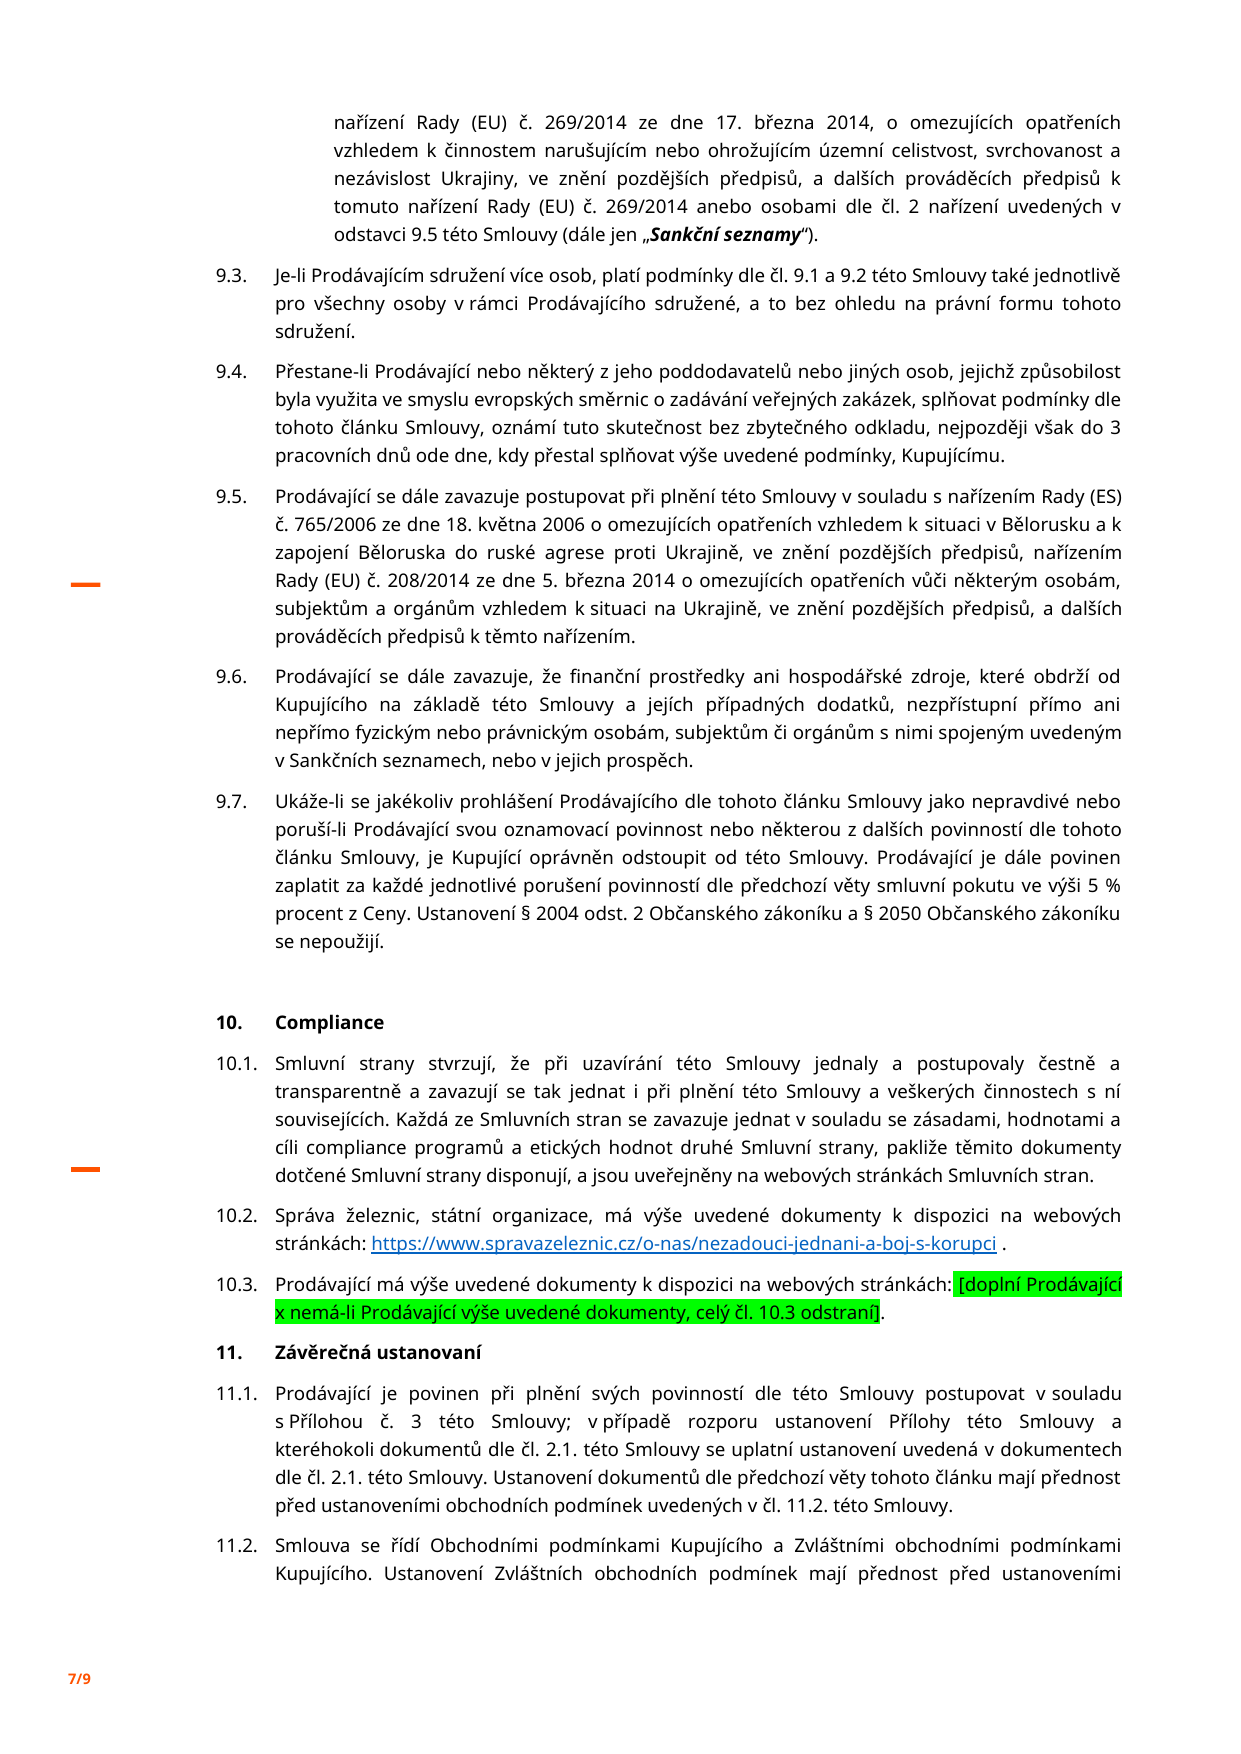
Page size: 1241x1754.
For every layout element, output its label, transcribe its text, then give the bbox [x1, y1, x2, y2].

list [275, 109, 1122, 247]
text Compliance [216, 1009, 1122, 1035]
text Správa železnic, státní organizace, má výše uvedené dokumenty k dispozici na webových stránkách: https://www.spravazeleznic.cz/o-nas/nezadouci-jednani-a-boj-s-korupci . [216, 1202, 1122, 1256]
text Smluvní strany stvrzují, že při uzavírání této Smlouvy jednaly a postupovaly čestně a transparentně a zavazují se tak jednat i při plnění této Smlouvy a veškerých činnostech s ní souvisejících. Každá ze Smluvních stran se zavazuje jednat v souladu se zásadami, hodnotami a cíli compliance programů a etických hodnot druhé Smluvní strany, pakliže těmito dokumenty dotčené Smluvní strany disponují, a jsou uveřejněny na webových stránkách Smluvních stran. [216, 1050, 1122, 1187]
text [216, 1533, 1122, 1586]
text Prodávající je povinen při plnění svých povinností dle této Smlouvy postupovat v souladu s Přílohou č. 3 této Smlouvy; v případě rozporu ustanovení Přílohy této Smlouvy a kteréhokoli dokumentů dle čl. 2.1. této Smlouvy se uplatní ustanovení uvedená v dokumentech dle čl. 2.1. této Smlouvy. Ustanovení dokumentů dle předchozí věty tohoto článku mají přednost před ustanoveními obchodních podmínek uvedených v čl. 11.2. této Smlouvy. [216, 1380, 1122, 1518]
text Přestane-li Prodávající nebo některý z jeho poddodavatelů nebo jiných osob, jejichž způsobilost byla využita ve smyslu evropských směrnic o zadávání veřejných zakázek, splňovat podmínky dle tohoto článku Smlouvy, oznámí tuto skutečnost bez zbytečného odkladu, nejpozději však do 3 pracovních dnů ode dne, kdy přestal splňovat výše uvedené podmínky, Kupujícímu. [216, 358, 1122, 468]
text Prodávající se dále zavazuje postupovat při plnění této Smlouvy v souladu s nařízením Rady (ES) č. 765/2006 ze dne 18. května 2006 o omezujících opatřeních vzhledem k situaci v Bělorusku a k zapojení Běloruska do ruské agrese proti Ukrajině, ve znění pozdějších předpisů, nařízením Rady (EU) č. 208/2014 ze dne 5. března 2014 o omezujících opatřeních vůči některým osobám, subjektům a orgánům vzhledem k situaci na Ukrajině, ve znění pozdějších předpisů, a dalších prováděcích předpisů k těmto nařízením. [216, 483, 1122, 649]
text Prodávající se dále zavazuje, že finanční prostředky ani hospodářské zdroje, které obdrží od Kupujícího na základě této Smlouvy a jejích případných dodatků, nezpřístupní přímo ani nepřímo fyzickým nebo právnickým osobám, subjektům či orgánům s nimi spojeným uvedeným v Sankčních seznamech, nebo v jejich prospěch. [216, 664, 1122, 773]
text Závěrečná ustanovaní [216, 1339, 1122, 1365]
text Ukáže-li se jakékoliv prohlášení Prodávajícího dle tohoto článku Smlouvy jako nepravdivé nebo poruší-li Prodávající svou oznamovací povinnost nebo některou z dalších povinností dle tohoto článku Smlouvy, je Kupující oprávněn odstoupit od této Smlouvy. Prodávající je dále povinen zaplatit za každé jednotlivé porušení povinností dle předchozí věty smluvní pokutu ve výši 5 % procent z Ceny. Ustanovení § 2004 odst. 2 Občanského zákoníku a § 2050 Občanského zákoníku se nepoužijí. [216, 788, 1122, 954]
text Je-li Prodávajícím sdružení více osob, platí podmínky dle čl. 9.1 a 9.2 této Smlouvy také jednotlivě pro všechny osoby v rámci Prodávajícího sdružené, a to bez ohledu na právní formu tohoto sdružení. [216, 262, 1122, 343]
text Prodávající má výše uvedené dokumenty k dispozici na webových stránkách: [doplní Prodávající x nemá-li Prodávající výše uvedené dokumenty, celý čl. 10.3 odstraní]. [216, 1271, 1122, 1324]
